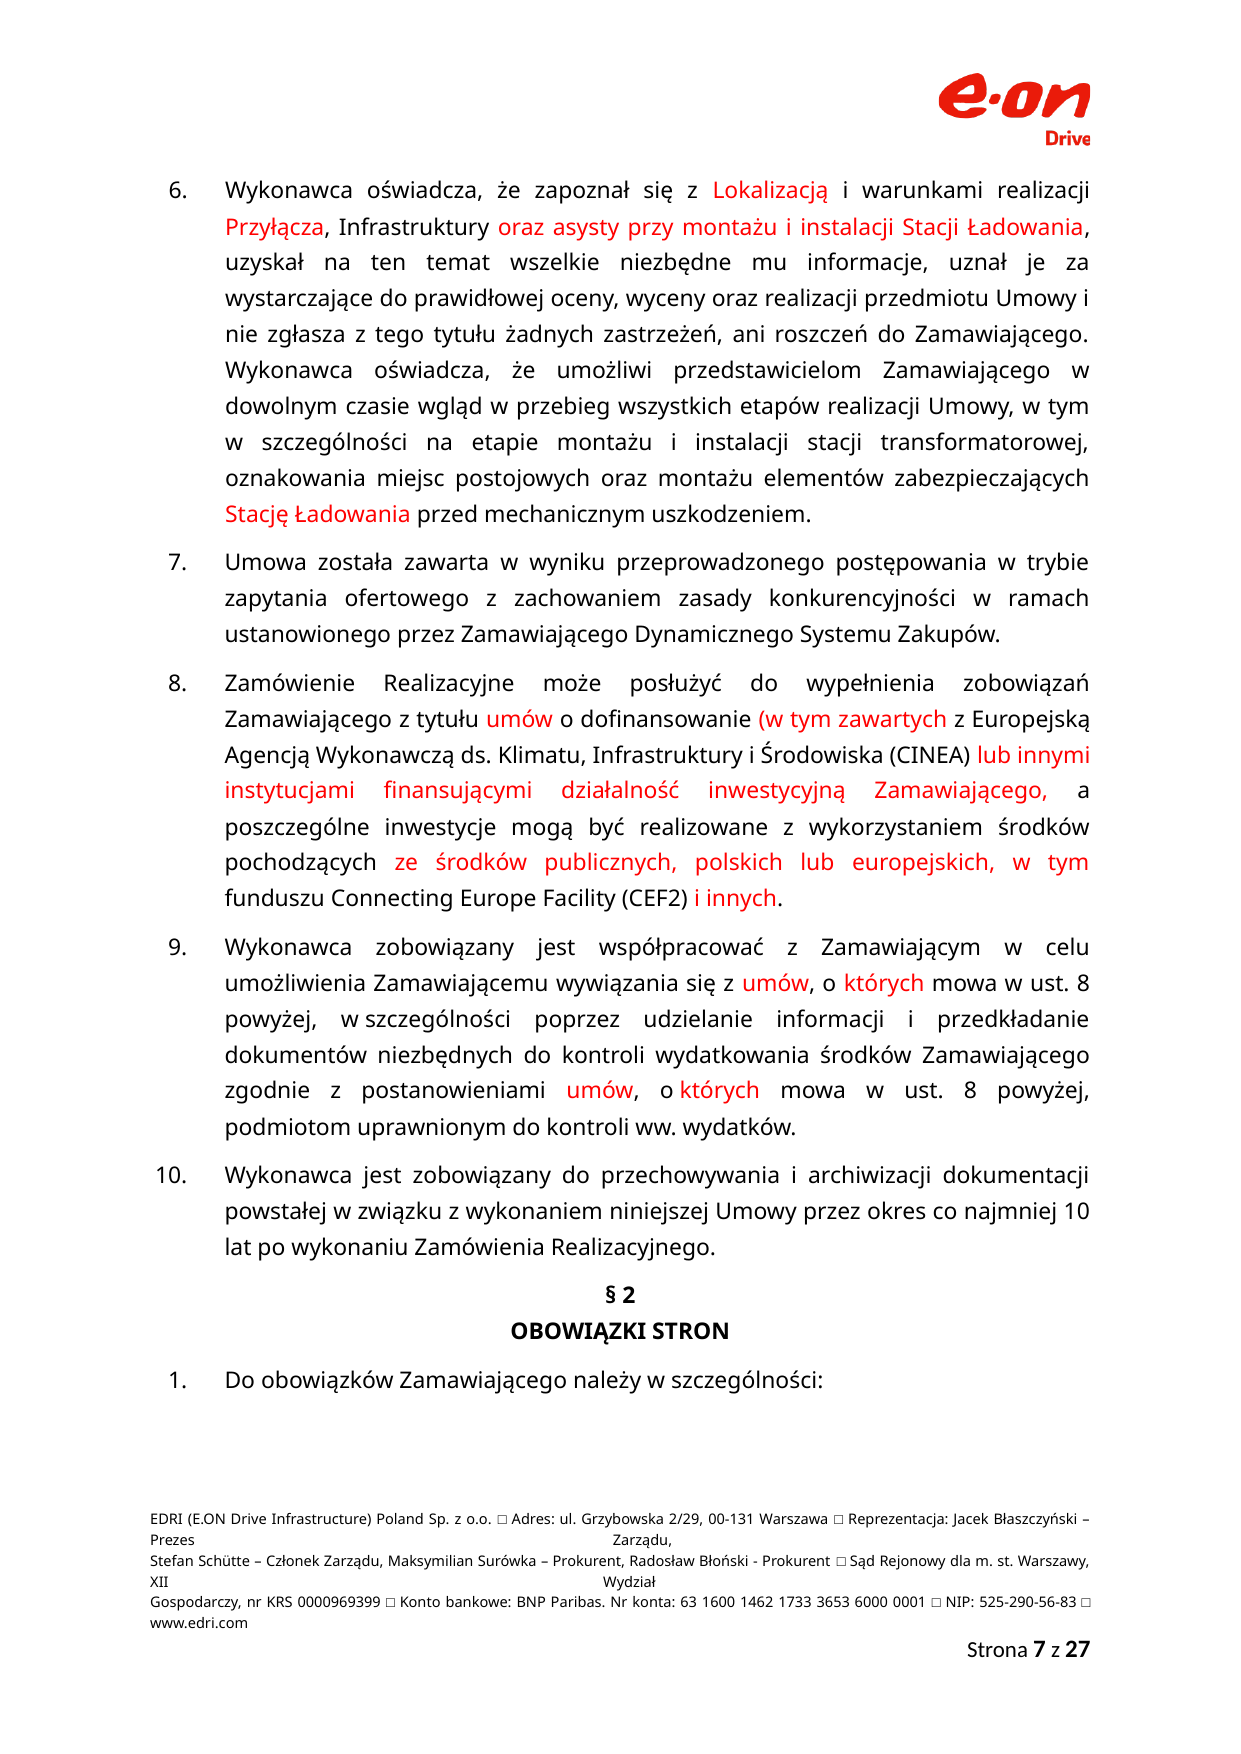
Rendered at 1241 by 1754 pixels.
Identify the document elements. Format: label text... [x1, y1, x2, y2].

list Umowa została zawarta w wyniku przeprowadzonego postępowania w trybie zapytania ofertowego z zachowaniem zasady konkurencyjności w ramach ustanowionego przez Zamawiającego Dynamicznego Systemu Zakupów. [187, 546, 1090, 649]
picture [938, 73, 1091, 150]
text § 2 OBOWIĄZKI STRON [150, 1279, 1090, 1346]
list Wykonawca jest zobowiązany do przechowywania i archiwizacji dokumentacji powstałej w związku z wykonaniem niniejszej Umowy przez okres co najmniej 10 lat po wykonaniu Zamówienia Realizacyjnego. [187, 1159, 1090, 1262]
list Wykonawca oświadcza, że zapoznał się z Lokalizacją i warunkami realizacji Przyłącza, Infrastruktury oraz asysty przy montażu i instalacji Stacji Ładowania, uzyskał na ten temat wszelkie niezbędne mu informacje, uznał je za wystarczające do prawidłowej oceny, wyceny oraz realizacji przedmiotu Umowy i nie zgłasza z tego tytułu żadnych zastrzeżeń, ani roszczeń do Zamawiającego. Wykonawca oświadcza, że umożliwi przedstawicielom Zamawiającego w dowolnym czasie wgląd w przebieg wszystkich etapów realizacji Umowy, w tym w szczególności na etapie montażu i instalacji stacji transformatorowej, oznakowania miejsc postojowych oraz montażu elementów zabezpieczających Stację Ładowania przed mechanicznym uszkodzeniem. [187, 174, 1090, 529]
list Wykonawca zobowiązany jest współpracować z Zamawiającym w celu umożliwienia Zamawiającemu wywiązania się z umów, o których mowa w ust. 8 powyżej, w szczególności poprzez udzielanie informacji i przedkładanie dokumentów niezbędnych do kontroli wydatkowania środków Zamawiającego zgodnie z postanowieniami umów, o których mowa w ust. 8 powyżej, podmiotom uprawnionym do kontroli ww. wydatków. [187, 931, 1090, 1142]
list Do obowiązków Zamawiającego należy w szczególności: [187, 1363, 1090, 1395]
list Zamówienie Realizacyjne może posłużyć do wypełnienia zobowiązań Zamawiającego z tytułu umów o dofinansowanie (w tym zawartych z Europejską Agencją Wykonawczą ds. Klimatu, Infrastruktury i Środowiska (CINEA) lub innymi instytucjami finansującymi działalność inwestycyjną Zamawiającego, a poszczególne inwestycje mogą być realizowane z wykorzystaniem środków pochodzących ze środków publicznych, polskich lub europejskich, w tym funduszu Connecting Europe Facility (CEF2) i innych. [187, 667, 1090, 913]
